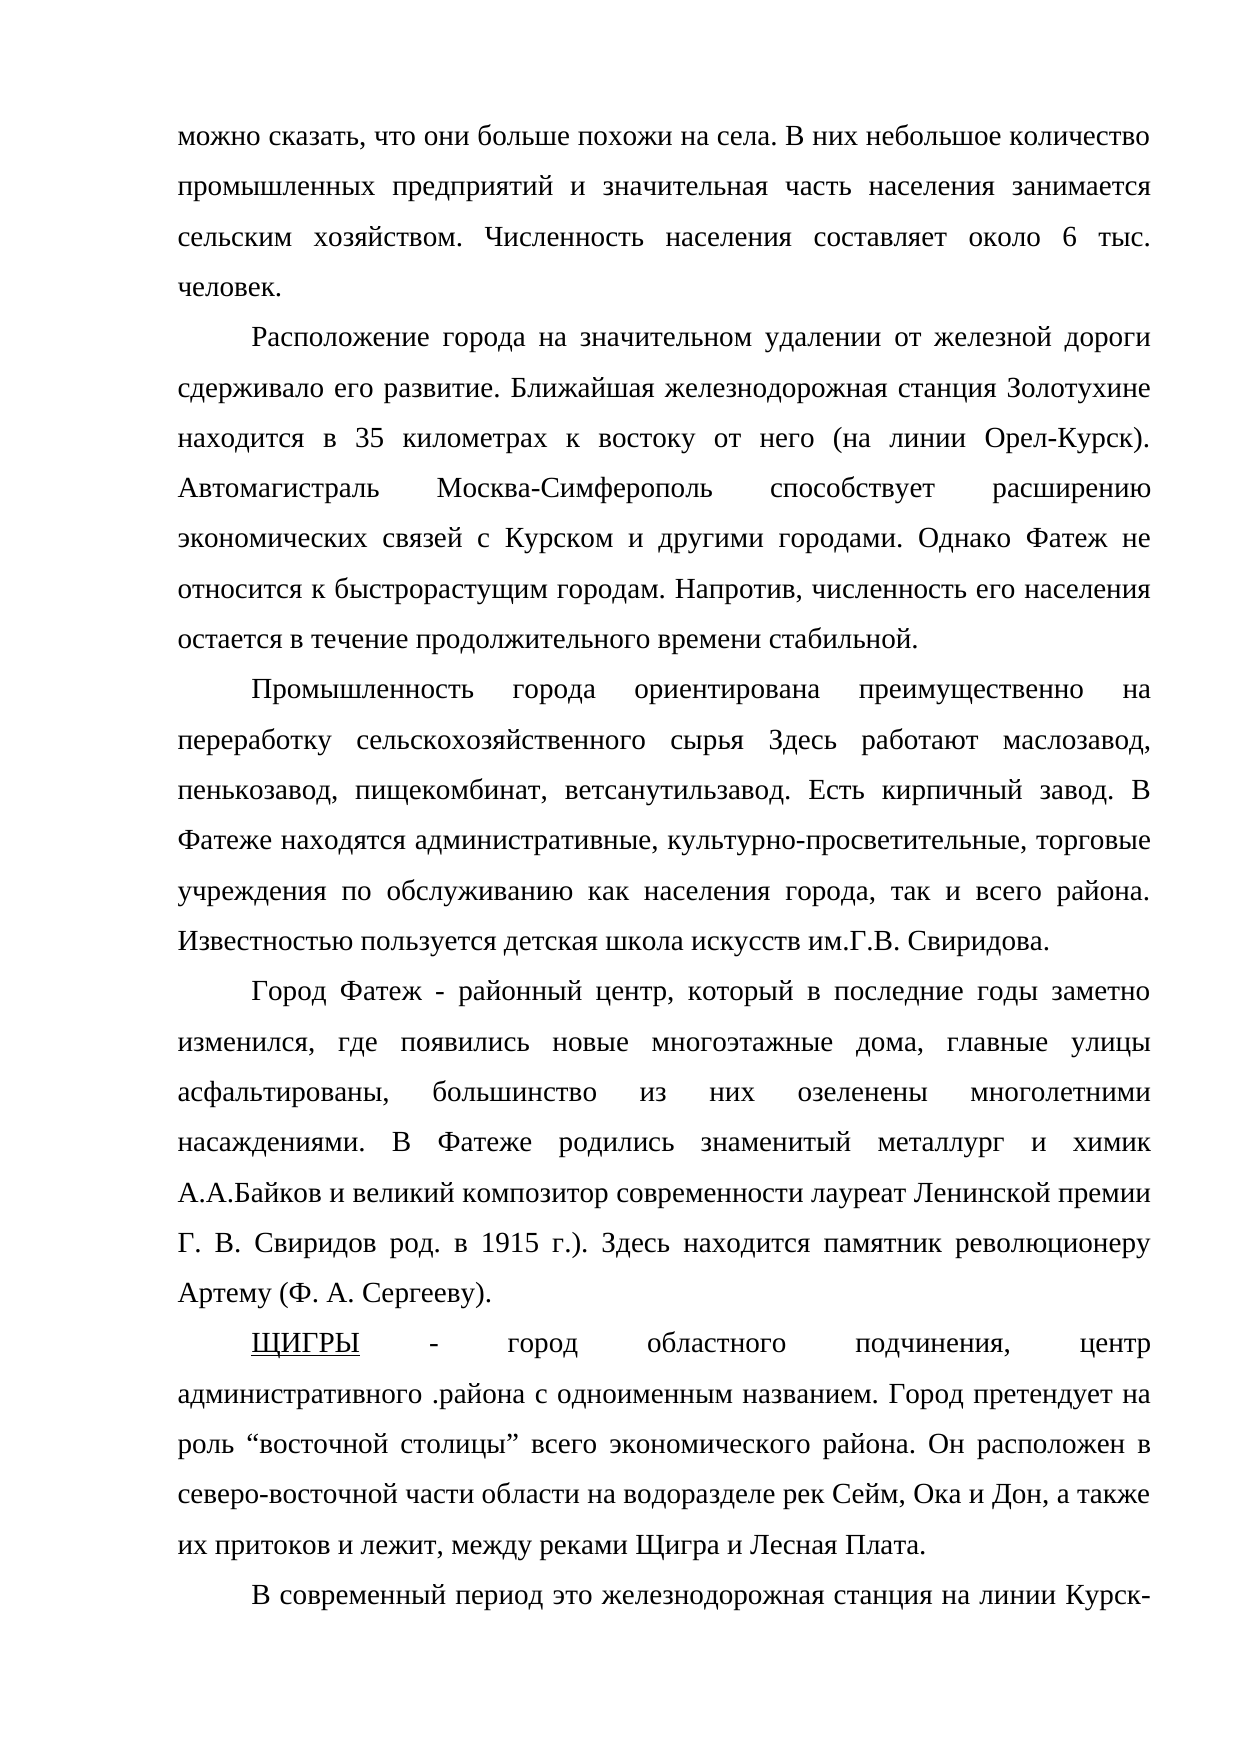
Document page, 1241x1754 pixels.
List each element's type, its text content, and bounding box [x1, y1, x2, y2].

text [177, 118, 1152, 303]
text ЩИГРЫ - город областного подчинения, центр административного .района с одноименным названием. Город претендует на роль “восточной столицы” всего экономического района. Он расположен в северо-восточной части области на водоразделе рек Сейм, Ока и Дон, а также их притоков и лежит, между реками Щигра и Лесная Плата. [177, 1326, 1152, 1560]
text Расположение города на значительном удалении от железной дороги сдерживало его развитие. Ближайшая железнодорожная станция Золотухине находится в 35 километрах к востоку от него (на линии Орел-Курск). Автомагистраль Москва-Симферополь способствует расширению экономических связей с Курском и другими городами. Однако Фатеж не относится к быстрорастущим городам. Напротив, численность его населения остается в течение продолжительного времени стабильной. [177, 319, 1152, 655]
text Город Фатеж - районный центр, который в последние годы заметно изменился, где появились новые многоэтажные дома, главные улицы асфальтированы, большинство из них озеленены многолетними насаждениями. В Фатеже родились знаменитый металлург и химик А.А.Байков и великий композитор современности лауреат Ленинской премии Г. В. Свиридов род. в 1915 г.). Здесь находится памятник революционеру Артему (Ф. А. Сергееву). [177, 973, 1152, 1309]
text Промышленность города ориентирована преимущественно на переработку сельскохозяйственного сырья Здесь работают маслозавод, пенькозавод, пищекомбинат, ветсанутильзавод. Есть кирпичный завод. В Фатеже находятся административные, культурно-просветительные, торговые учреждения по обслуживанию как населения города, так и всего района. Известностью пользуется детская школа искусств им.Г.В. Свиридова. [177, 672, 1152, 957]
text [177, 1577, 1152, 1611]
